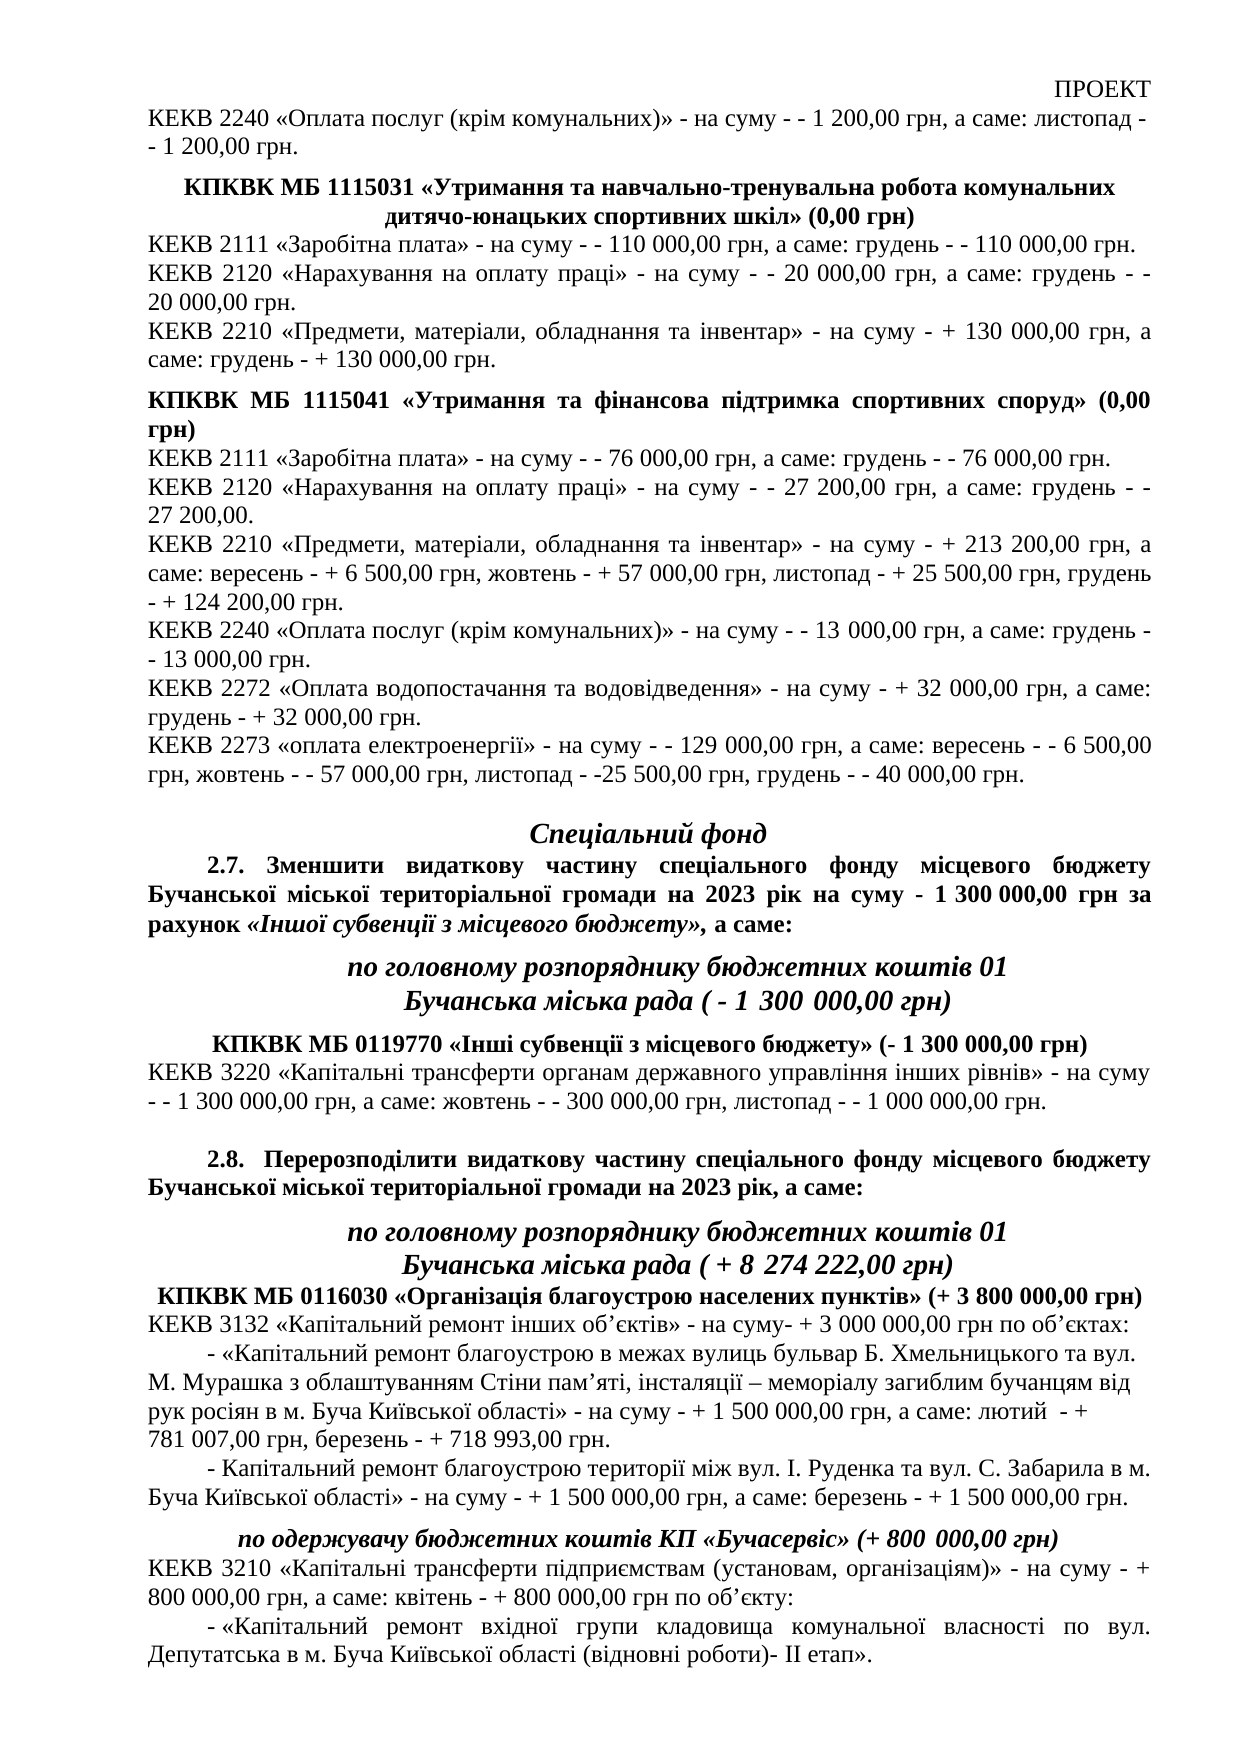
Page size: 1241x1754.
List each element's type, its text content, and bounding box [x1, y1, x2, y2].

text КЕКВ 2111 «Заробітна плата» - на суму - - 110 000,00 грн, а саме: грудень - - 110 000,00 грн. [148, 229, 1152, 258]
text Бучанська міська рада ( - 1 300 000,00 грн) [148, 983, 1152, 1017]
text КПКВК МБ 1115031 «Утримання та навчально-тренувальна робота комунальних дитячо-юнацьких спортивних шкіл» (0,00 грн) [148, 172, 1152, 229]
text КПКВК МБ 0119770 «Інші субвенції з місцевого бюджету» (- 1 300 000,00 грн) [148, 1029, 1152, 1057]
text КЕКВ 2272 «Оплата водопостачання та водовідведення» - на суму - + 32 000,00 грн, а саме: грудень - + 32 000,00 грн. [148, 673, 1152, 730]
text КЕКВ 2210 «Предмети, матеріали, обладнання та інвентар» - на суму - + 130 000,00 грн, а саме: грудень - + 130 000,00 грн. [148, 316, 1152, 373]
text КЕКВ 2240 «Оплата послуг (крім комунальних)» - на суму - - 13 000,00 грн, а саме: грудень - - 13 000,00 грн. [148, 615, 1152, 673]
text по головному розпоряднику бюджетних коштів 01 [148, 1214, 1152, 1247]
text КЕКВ 2111 «Заробітна плата» - на суму - - 76 000,00 грн, а саме: грудень - - 76 000,00 грн. [148, 443, 1152, 472]
text КЕКВ 2120 «Нарахування на оплату праці» - на суму - - 20 000,00 грн, а саме: грудень - - 20 000,00 грн. [148, 258, 1152, 316]
text 2.8. Перерозподілити видаткову частину спеціального фонду місцевого бюджету Бучанської міської територіальної громади на 2023 рік, а саме: [148, 1144, 1152, 1201]
text КЕКВ 3132 «Капітальний ремонт інших об’єктів» - на суму- + 3 000 000,00 грн по об’єктах: [148, 1309, 1152, 1338]
text КЕКВ 3220 «Капітальні трансферти органам державного управління інших рівнів» - на суму - - 1 300 000,00 грн, а саме: жовтень - - 300 000,00 грн, листопад - - 1 000 000,00 грн. [148, 1057, 1152, 1115]
text Спеціальний фонд [148, 817, 1152, 850]
text 2.7. Зменшити видаткову частину спеціального фонду місцевого бюджету Бучанської міської територіальної громади на 2023 рік на суму - 1 300 000,00 грн за рахунок «Іншої субвенції з місцевого бюджету», а саме: [148, 850, 1152, 938]
text КПКВК МБ 1115041 «Утримання та фінансова підтримка спортивних споруд» (0,00 грн) [148, 385, 1152, 443]
text КЕКВ 2120 «Нарахування на оплату праці» - на суму - - 27 200,00 грн, а саме: грудень - - 27 200,00. [148, 472, 1152, 529]
text КПКВК МБ 0116030 «Організація благоустрою населених пунктів» (+ 3 800 000,00 грн) [148, 1281, 1152, 1309]
text КЕКВ 2273 «оплата електроенергії» - на суму - - 129 000,00 грн, а саме: вересень - - 6 500,00 грн, жовтень - - 57 000,00 грн, листопад - -25 500,00 грн, грудень - - 40 000,00 грн. [148, 730, 1152, 788]
text КЕКВ 2240 «Оплата послуг (крім комунальних)» - на суму - - 1 200,00 грн, а саме: листопад - - 1 200,00 грн. [148, 103, 1152, 160]
text по головному розпоряднику бюджетних коштів 01 [148, 949, 1152, 983]
list Капітальний ремонт благоустрою території між вул. І. Руденка та вул. С. Забарила в м. Буча Київської області» - на суму - + 1 500 000,00 грн, а саме: березень - + 1 500 000,00 грн. [148, 1453, 1152, 1511]
text КЕКВ 2210 «Предмети, матеріали, обладнання та інвентар» - на суму - + 213 200,00 грн, а саме: вересень - + 6 500,00 грн, жовтень - + 57 000,00 грн, листопад - + 25 500,00 грн, грудень - + 124 200,00 грн. [148, 529, 1152, 615]
text Бучанська міська рада ( + 8 274 222,00 грн) [148, 1247, 1152, 1281]
list «Капітальний ремонт благоустрою в межах вулиць бульвар Б. Хмельницького та вул. М. Мурашка з облаштуванням Стіни пам’яті, інсталяції – меморіалу загиблим бучанцям від рук росіян в м. Буча Київської області» - на суму - + 1 500 000,00 грн, а саме: лютий - + 781 007,00 грн, березень - + 718 993,00 грн. [148, 1338, 1152, 1453]
list «Капітальний ремонт вхідної групи кладовища комунальної власності по вул. Депутатська в м. Буча Київської області (відновні роботи)- II етап». [148, 1611, 1152, 1668]
text по одержувачу бюджетних коштів КП «Бучасервіс» (+ 800 000,00 грн) [148, 1523, 1152, 1553]
text КЕКВ 3210 «Капітальні трансферти підприємствам (установам, організаціям)» - на суму - + 800 000,00 грн, а саме: квітень - + 800 000,00 грн по об’єкту: [148, 1553, 1152, 1611]
